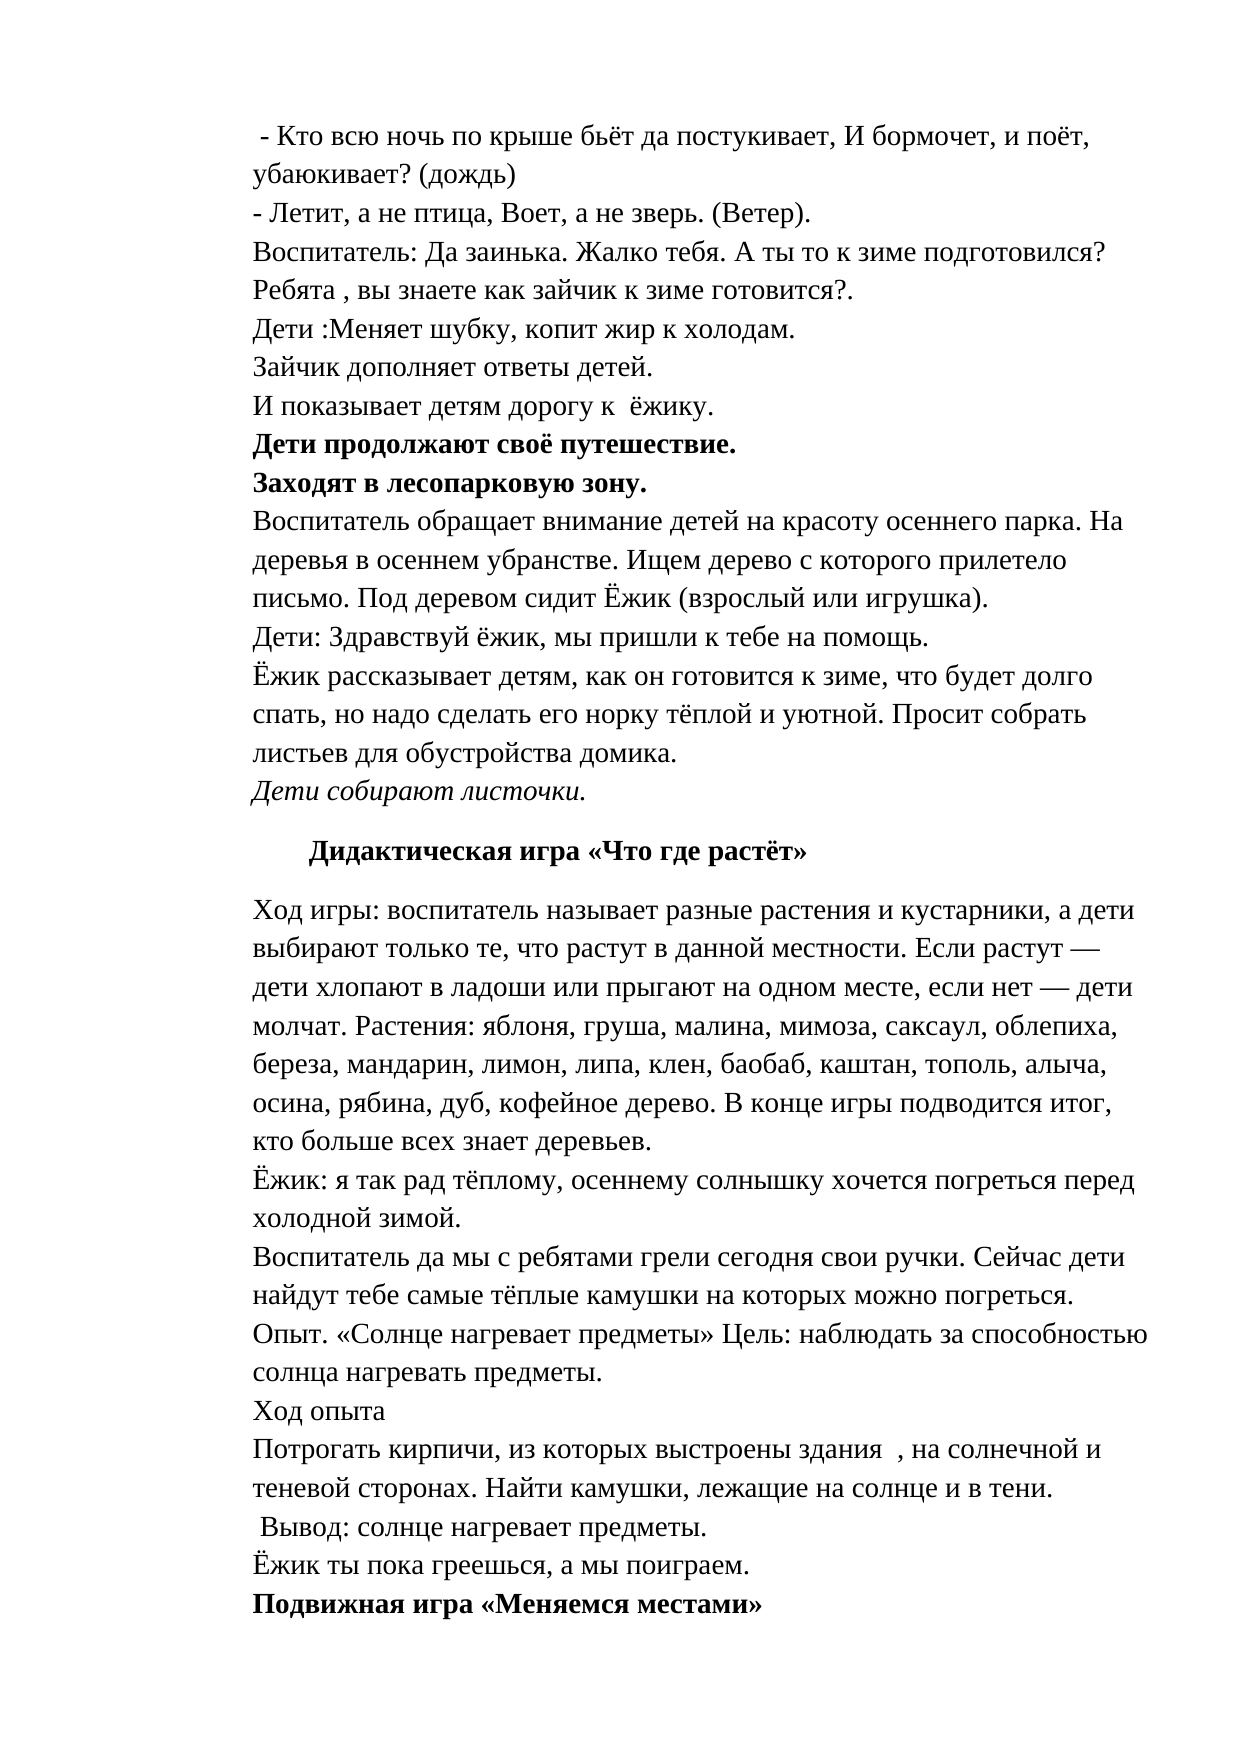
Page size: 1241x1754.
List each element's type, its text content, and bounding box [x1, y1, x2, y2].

list - Кто всю ночь по крыше бьёт да постукивает, И бормочет, и поёт, убаюкивает? (дождь) [252, 118, 1152, 190]
list И показывает детям дорогу к ёжику. [252, 388, 1152, 421]
list Ёжик: я так рад тёплому, осеннему солнышку хочется погреться перед холодной зимой. [252, 1162, 1152, 1234]
list Заходят в лесопарковую зону. [252, 465, 1152, 498]
list Ход опыта [252, 1393, 1152, 1427]
list Опыт. «Солнце нагревает предметы» Цель: наблюдать за способностью солнца нагревать предметы. [252, 1316, 1152, 1388]
text Дидактическая игра «Что где растёт» [177, 833, 1152, 866]
list Воспитатель обращает внимание детей на красоту осеннего парка. На деревья в осеннем убранстве. Ищем дерево с которого прилетело письмо. Под деревом сидит Ёжик (взрослый или игрушка). [252, 503, 1152, 614]
list Дети: Здравствуй ёжик, мы пришли к тебе на помощь. Ёжик рассказывает детям, как он готовится к зиме, что будет долго спать, но надо сделать его норку тёплой и уютной. Просит собрать листьев для обустройства домика. Дети собирают листочки. [252, 619, 1152, 807]
list Дети продолжают своё путешествие. [252, 426, 1152, 460]
list Подвижная игра «Меняемся местами» [252, 1586, 1152, 1619]
list Воспитатель да мы с ребятами грели сегодня свои ручки. Сейчас дети найдут тебе самые тёплые камушки на которых можно погреться. [252, 1239, 1152, 1311]
list Воспитатель: Да заинька. Жалко тебя. А ты то к зиме подготовился? Ребята , вы знаете как зайчик к зиме готовится?. Дети :Меняет шубку, копит жир к холодам. Зайчик дополняет ответы детей. [252, 234, 1152, 383]
list Ход игры: воспитатель называет разные растения и кустарники, а дети выбирают только те, что растут в данной местности. Если растут — дети хлопают в ладоши или прыгают на одном месте, если нет — дети молчат. Растения: яблоня, груша, малина, мимоза, саксаул, облепиха, береза, мандарин, лимон, липа, клен, баобаб, каштан, тополь, алыча, осина, рябина, дуб, кофейное дерево. В конце игры подводится итог, кто больше всех знает деревьев. [252, 892, 1152, 1157]
list - Летит, а не птица, Воет, а не зверь. (Ветер). [252, 195, 1152, 229]
list Ёжик ты пока греешься, а мы поиграем. [252, 1547, 1152, 1581]
list Потрогать кирпичи, из которых выстроены здания , на солнечной и теневой сторонах. Найти камушки, лежащие на солнце и в тени. [252, 1432, 1152, 1504]
list Вывод: солнце нагревает предметы. [252, 1509, 1152, 1542]
